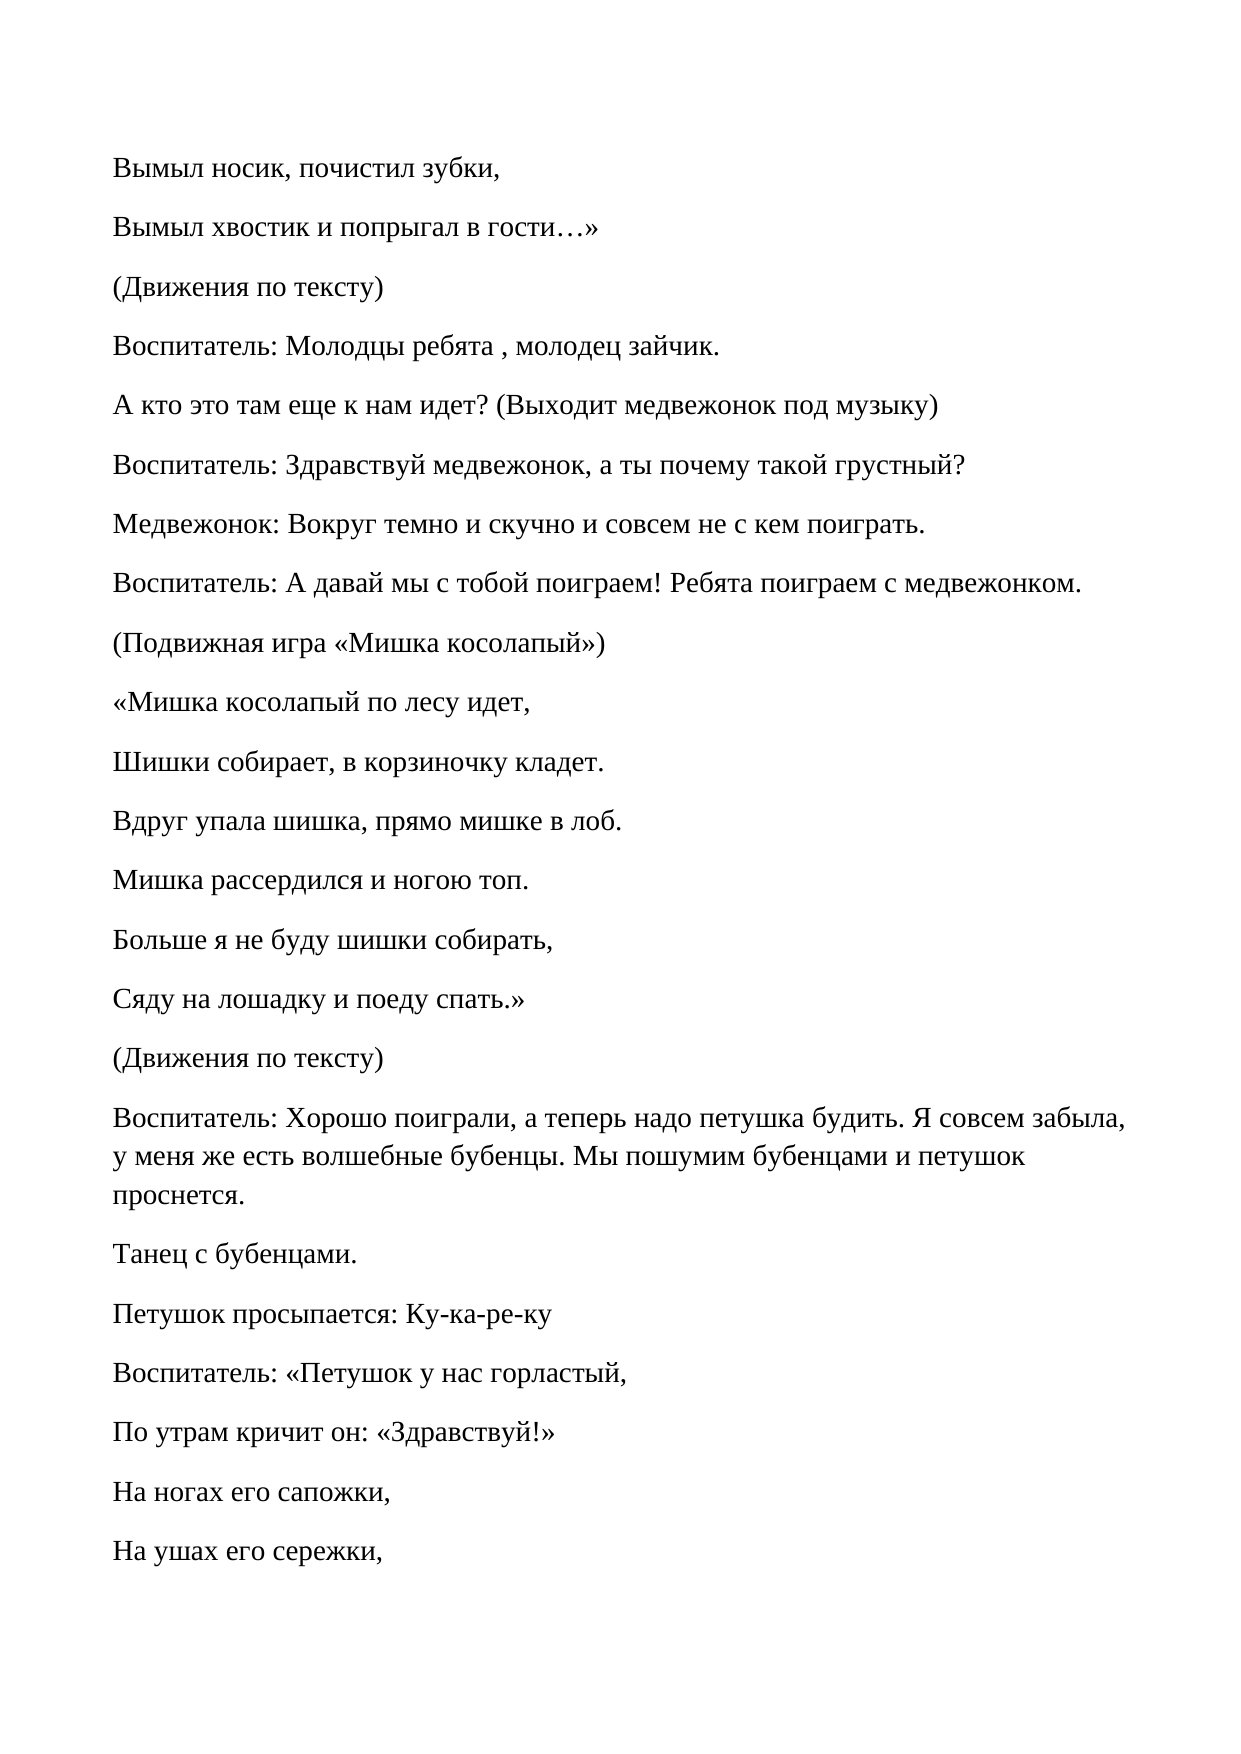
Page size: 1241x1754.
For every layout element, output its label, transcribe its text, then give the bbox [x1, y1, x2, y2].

text «Мишка косолапый по лесу идет, [112, 684, 1128, 718]
text (Движения по тексту) [112, 1041, 1128, 1074]
text (Подвижная игра «Мишка косолапый») [112, 625, 1128, 658]
text А кто это там еще к нам идет? (Выходит медвежонок под музыку) [112, 387, 1128, 421]
text Вымыл носик, почистил зубки, [112, 150, 1128, 183]
text Петушок просыпается: Ку-ка-ре-ку [112, 1296, 1128, 1329]
text Воспитатель: А давай мы с тобой поиграем! Ребята поиграем с медвежонком. [112, 566, 1128, 599]
text Шишки собирает, в корзиночку кладет. [112, 744, 1128, 777]
text Танец с бубенцами. [112, 1236, 1128, 1270]
text Медвежонок: Вокруг темно и скучно и совсем не с кем поиграть. [112, 506, 1128, 540]
text На ушах его сережки, [112, 1533, 1128, 1567]
text Сяду на лошадку и поеду спать.» [112, 981, 1128, 1015]
text Больше я не буду шишки собирать, [112, 922, 1128, 955]
text Воспитатель: Молодцы ребята , молодец зайчик. [112, 328, 1128, 362]
text Вдруг упала шишка, прямо мишке в лоб. [112, 803, 1128, 837]
text Воспитатель: Здравствуй медвежонок, а ты почему такой грустный? [112, 447, 1128, 480]
text На ногах его сапожки, [112, 1474, 1128, 1507]
text Воспитатель: Хорошо поиграли, а теперь надо петушка будить. Я совсем забыла, у меня же есть волшебные бубенцы. Мы пошумим бубенцами и петушок проснется. [112, 1100, 1128, 1211]
text Воспитатель: «Петушок у нас горластый, [112, 1355, 1128, 1389]
text Вымыл хвостик и попрыгал в гости…» [112, 209, 1128, 243]
text Мишка рассердился и ногою топ. [112, 862, 1128, 896]
text По утрам кричит он: «Здравствуй!» [112, 1414, 1128, 1448]
text (Движения по тексту) [112, 269, 1128, 302]
